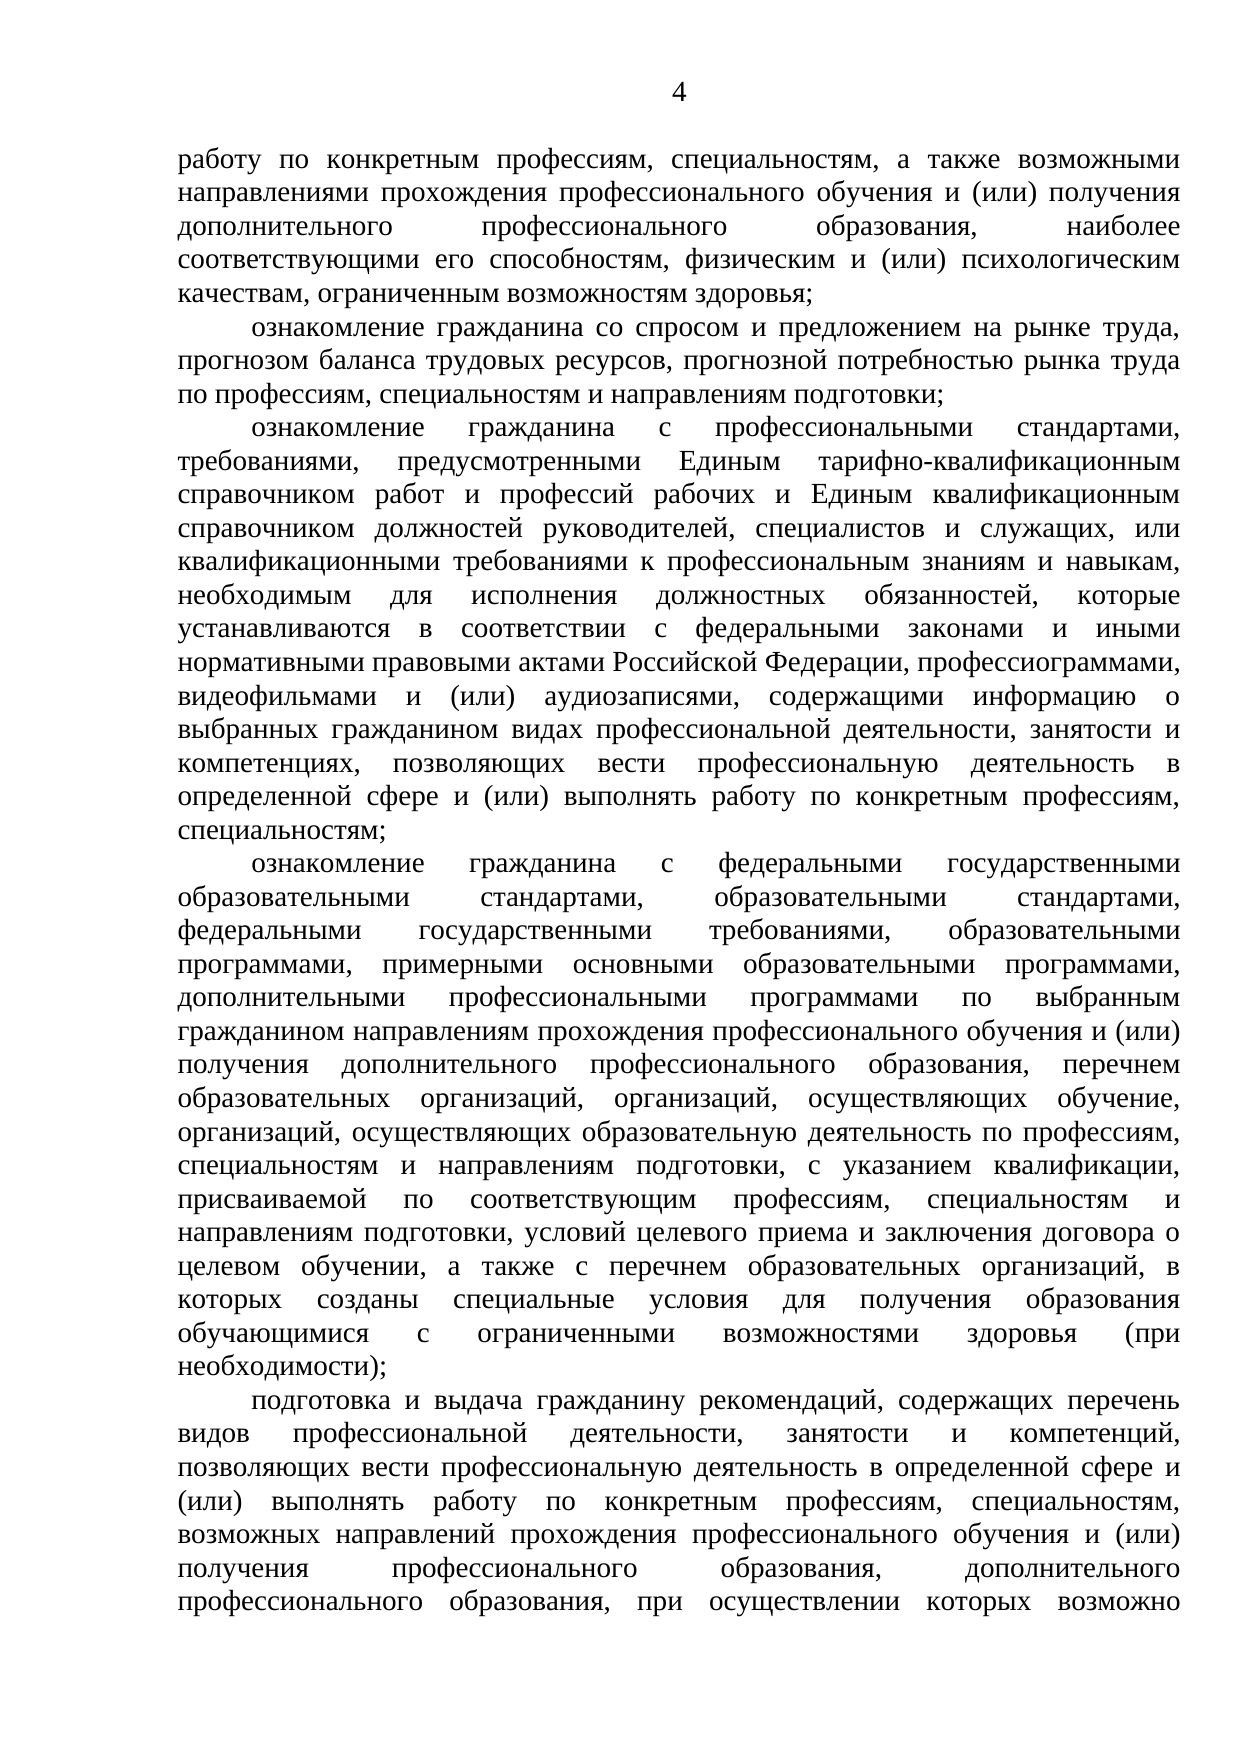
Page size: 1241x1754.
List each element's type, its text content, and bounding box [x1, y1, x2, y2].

text ознакомление гражданина с федеральными государственными образовательными стандартами, образовательными стандартами, федеральными государственными требованиями, образовательными программами, примерными основными образовательными программами, дополнительными профессиональными программами по выбранным гражданином направлениям прохождения профессионального обучения и (или) получения дополнительного профессионального образования, перечнем образовательных организаций, организаций, осуществляющих обучение, организаций, осуществляющих образовательную деятельность по профессиям, специальностям и направлениям подготовки, с указанием квалификации, присваиваемой по соответствующим профессиям, специальностям и направлениям подготовки, условий целевого приема и заключения договора о целевом обучении, а также с перечнем образовательных организаций, в которых созданы специальные условия для получения образования обучающимися с ограниченными возможностями здоровья (при необходимости); [177, 845, 1181, 1382]
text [177, 141, 1181, 309]
text ознакомление гражданина с профессиональными стандартами, требованиями, предусмотренными Единым тарифно-квалификационным справочником работ и профессий рабочих и Единым квалификационным справочником должностей руководителей, специалистов и служащих, или квалификационными требованиями к профессиональным знаниям и навыкам, необходимым для исполнения должностных обязанностей, которые устанавливаются в соответствии с федеральными законами и иными нормативными правовыми актами Российской Федерации, профессиограммами, видеофильмами и (или) аудиозаписями, содержащими информацию о выбранных гражданином видах профессиональной деятельности, занятости и компетенциях, позволяющих вести профессиональную деятельность в определенной сфере и (или) выполнять работу по конкретным профессиям, специальностям; [177, 409, 1181, 845]
text ознакомление гражданина со спросом и предложением на рынке труда, прогнозом баланса трудовых ресурсов, прогнозной потребностью рынка труда по профессиям, специальностям и направлениям подготовки; [177, 309, 1181, 409]
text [177, 1382, 1181, 1617]
